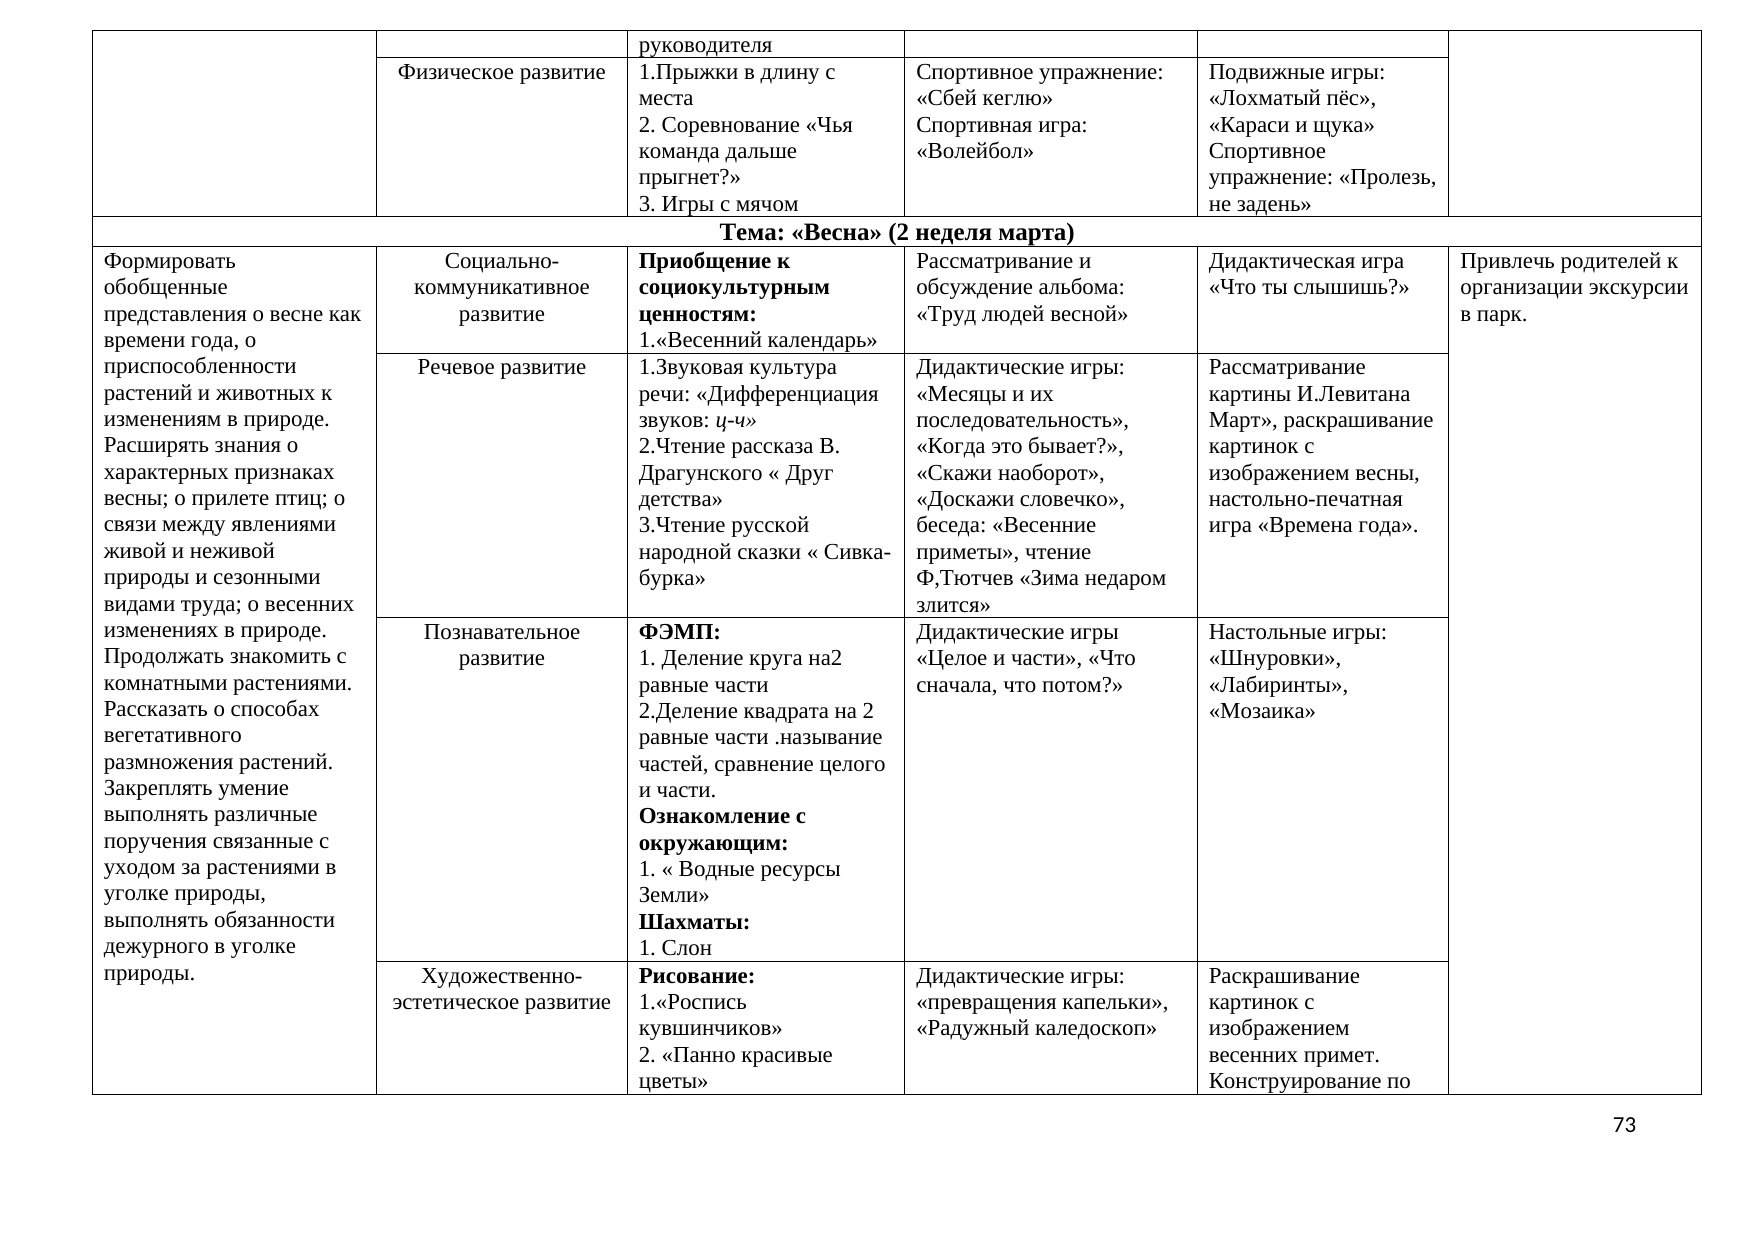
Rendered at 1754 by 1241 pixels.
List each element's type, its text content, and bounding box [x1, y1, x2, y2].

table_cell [1198, 31, 1448, 57]
table_cell Подвижные игры: «Лохматый пёс», «Караси и щука» Спортивное упражнение: «Пролезь, не задень» [1198, 58, 1448, 216]
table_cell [377, 962, 627, 1093]
table_cell Спортивное упражнение: «Сбей кеглю» Спортивная игра: «Волейбол» [905, 58, 1197, 216]
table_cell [628, 962, 904, 1093]
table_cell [377, 31, 627, 57]
table_cell ФЭМП: 1. Деление круга на2 равные части 2.Деление квадрата на 2 равные части .называние частей, сравнение целого и части. Ознакомление с окружающим: 1. « Водные ресурсы Земли» Шахматы: 1. Слон [628, 618, 904, 961]
table_cell Социально-коммуникативное развитие [377, 247, 627, 352]
table_cell Настольные игры: «Шнуровки», «Лабиринты», «Мозаика» [1198, 618, 1448, 961]
table_cell Физическое развитие [377, 58, 627, 216]
table_cell Познавательное развитие [377, 618, 627, 961]
table_cell Рассматривание картины И.Левитана Март», раскрашивание картинок с изображением весны, настольно-печатная игра «Времена года». [1198, 354, 1448, 617]
table_cell Тема: «Весна» (2 неделя марта) [93, 217, 1701, 246]
table_cell Формировать обобщенные представления о весне как времени года, о приспособленности растений и животных к изменениям в природе. Расширять знания о характерных признаках весны; о прилете птиц; о связи между явлениями живой и неживой природы и сезонными видами труда; о весенних изменениях в природе. Продолжать знакомить с комнатными растениями. Рассказать о способах вегетативного размножения растений. Закреплять умение выполнять различные поручения связанные с уходом за растениями в уголке природы, выполнять обязанности дежурного в уголке природы. [93, 247, 376, 1093]
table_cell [1198, 962, 1448, 1093]
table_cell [905, 31, 1197, 57]
table_cell Дидактическая игра «Что ты слышишь?» [1198, 247, 1448, 352]
table_cell Дидактические игры «Целое и части», «Что сначала, что потом?» [905, 618, 1197, 961]
table_cell 1.Прыжки в длину с места 2. Соревнование «Чья команда дальше прыгнет?» 3. Игры с мячом [628, 58, 904, 216]
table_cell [905, 962, 1197, 1093]
table_cell Приобщение к социокультурным ценностям: 1.«Весенний календарь» [628, 247, 904, 352]
table_cell Дидактические игры: «Месяцы и их последовательность», «Когда это бывает?», «Скажи наоборот», «Доскажи словечко», беседа: «Весенние приметы», чтение Ф,Тютчев «Зима недаром злится» [905, 354, 1197, 617]
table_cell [628, 31, 904, 57]
table_cell Рассматривание и обсуждение альбома: «Труд людей весной» [905, 247, 1197, 352]
table_cell Речевое развитие [377, 354, 627, 617]
table_cell Привлечь родителей к организации экскурсии в парк. [1449, 247, 1701, 1093]
table_cell 1.Звуковая культура речи: «Дифференциация звуков: ц-ч» 2.Чтение рассказа В. Драгунского « Друг детства» 3.Чтение русской народной сказки « Сивка- бурка» [628, 354, 904, 617]
